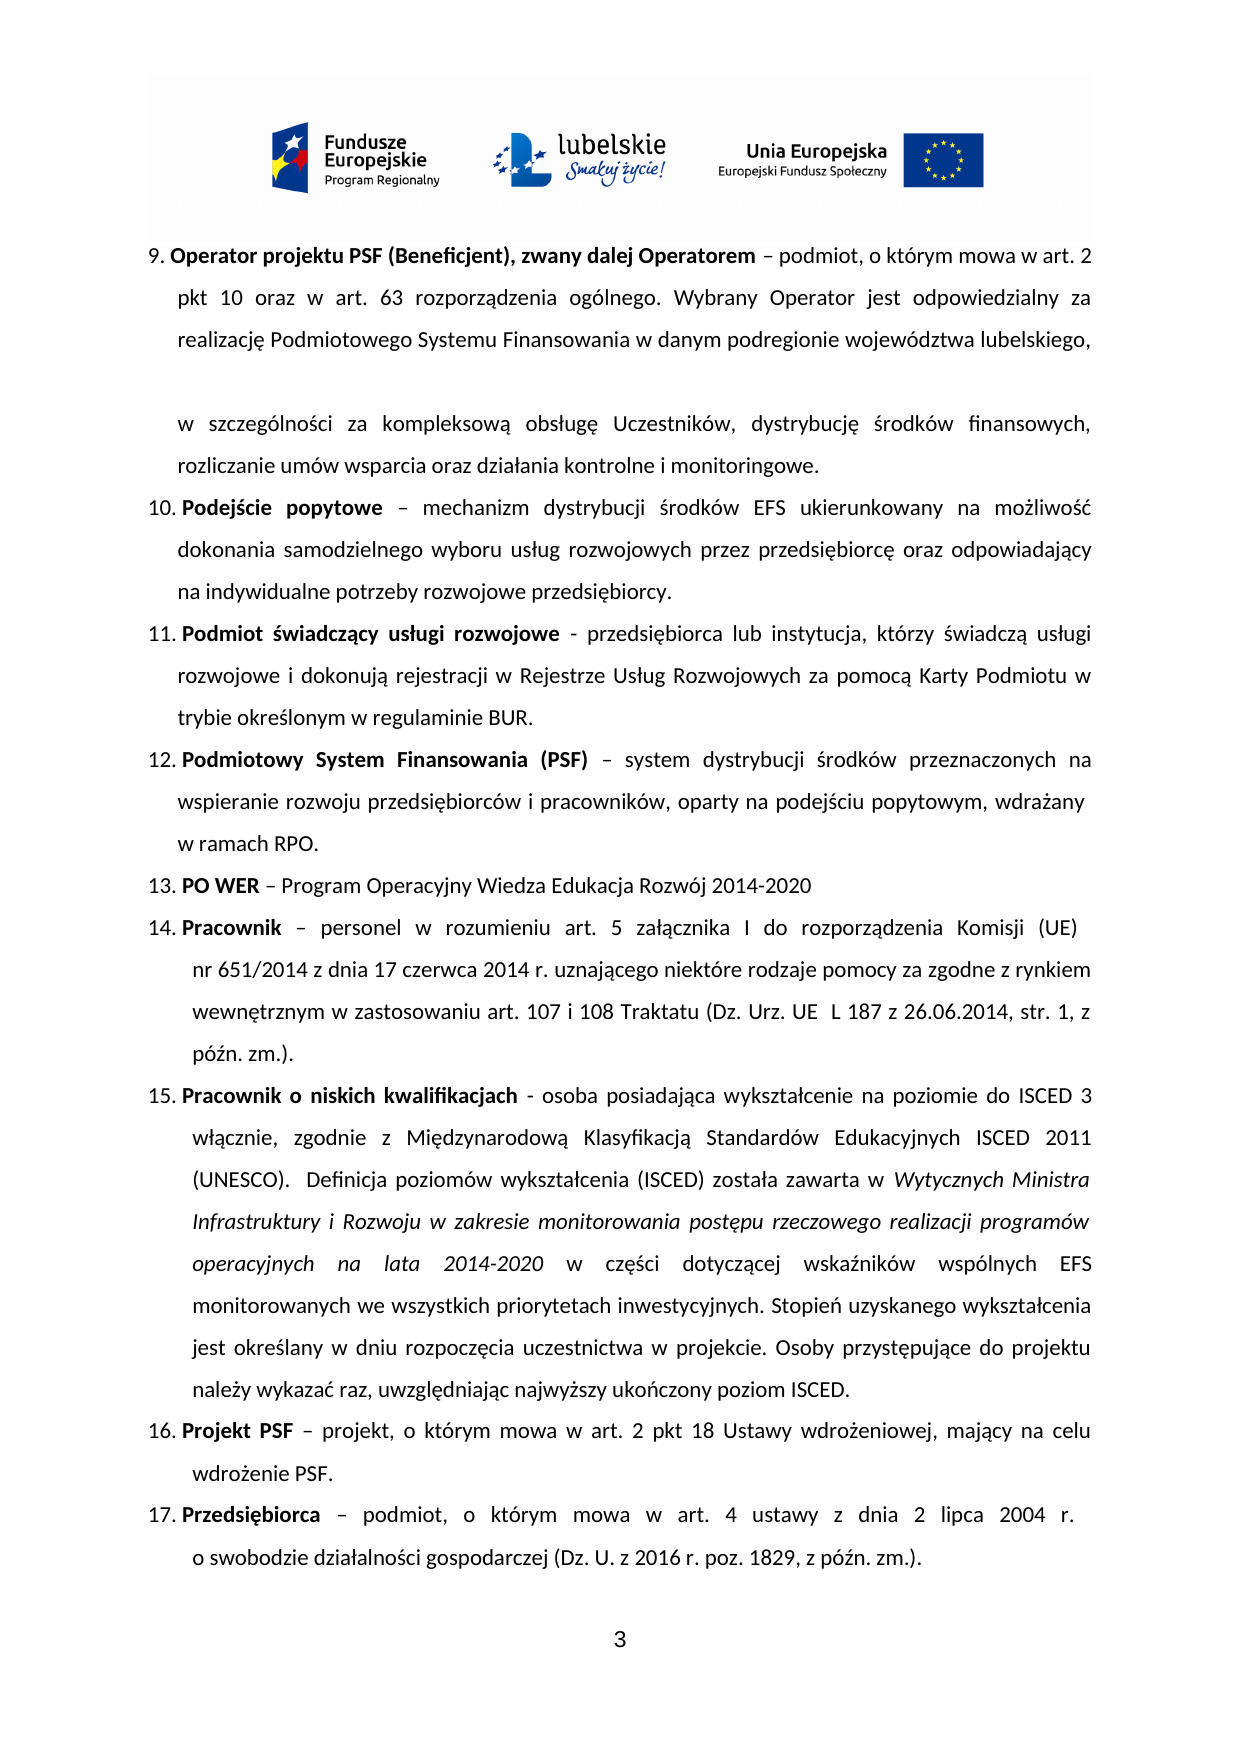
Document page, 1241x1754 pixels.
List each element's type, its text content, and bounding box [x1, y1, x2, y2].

list Pracownik o niskich kwalifikacjach - osoba posiadająca wykształcenie na poziomie do ISCED 3 włącznie, zgodnie z Międzynarodową Klasyfikacją Standardów Edukacyjnych ISCED 2011 (UNESCO). Definicja poziomów wykształcenia (ISCED) została zawarta w Wytycznych Ministra Infrastruktury i Rozwoju w zakresie monitorowania postępu rzeczowego realizacji programów operacyjnych na lata 2014-2020 w części dotyczącej wskaźników wspólnych EFS monitorowanych we wszystkich priorytetach inwestycyjnych. Stopień uzyskanego wykształcenia jest określany w dniu rozpoczęcia uczestnictwa w projekcie. Osoby przystępujące do projektu należy wykazać raz, uwzględniając najwyższy ukończony poziom ISCED. [148, 1081, 1093, 1403]
list Podejście popytowe – mechanizm dystrybucji środków EFS ukierunkowany na możliwość dokonania samodzielnego wyboru usług rozwojowych przez przedsiębiorcę oraz odpowiadający na indywidualne potrzeby rozwojowe przedsiębiorcy. [148, 493, 1093, 605]
list Podmiot świadczący usługi rozwojowe - przedsiębiorca lub instytucja, którzy świadczą usługi rozwojowe i dokonują rejestracji w Rejestrze Usług Rozwojowych za pomocą Karty Podmiotu w trybie określonym w regulaminie BUR. [148, 619, 1093, 731]
picture [147, 73, 1093, 242]
list Pracownik – personel w rozumieniu art. 5 załącznika I do rozporządzenia Komisji (UE) nr 651/2014 z dnia 17 czerwca 2014 r. uznającego niektóre rodzaje pomocy za zgodne z rynkiem wewnętrznym w zastosowaniu art. 107 i 108 Traktatu (Dz. Urz. UE L 187 z 26.06.2014, str. 1, z późn. zm.). [148, 913, 1093, 1067]
list Operator projektu PSF (Beneficjent), zwany dalej Operatorem – podmiot, o którym mowa w art. 2 pkt 10 oraz w art. 63 rozporządzenia ogólnego. Wybrany Operator jest odpowiedzialny za realizację Podmiotowego Systemu Finansowania w danym podregionie województwa lubelskiego, w szczególności za kompleksową obsługę Uczestników, dystrybucję środków finansowych, rozliczanie umów wsparcia oraz działania kontrolne i monitoringowe. [148, 242, 1093, 479]
list Podmiotowy System Finansowania (PSF) – system dystrybucji środków przeznaczonych na wspieranie rozwoju przedsiębiorców i pracowników, oparty na podejściu popytowym, wdrażany w ramach RPO. [148, 745, 1093, 857]
list PO WER – Program Operacyjny Wiedza Edukacja Rozwój 2014-2020 [148, 871, 1093, 899]
list Projekt PSF – projekt, o którym mowa w art. 2 pkt 18 Ustawy wdrożeniowej, mający na celu wdrożenie PSF. [148, 1417, 1093, 1487]
list Przedsiębiorca – podmiot, o którym mowa w art. 4 ustawy z dnia 2 lipca 2004 r. o swobodzie działalności gospodarczej (Dz. U. z 2016 r. poz. 1829, z późn. zm.). [148, 1501, 1093, 1571]
